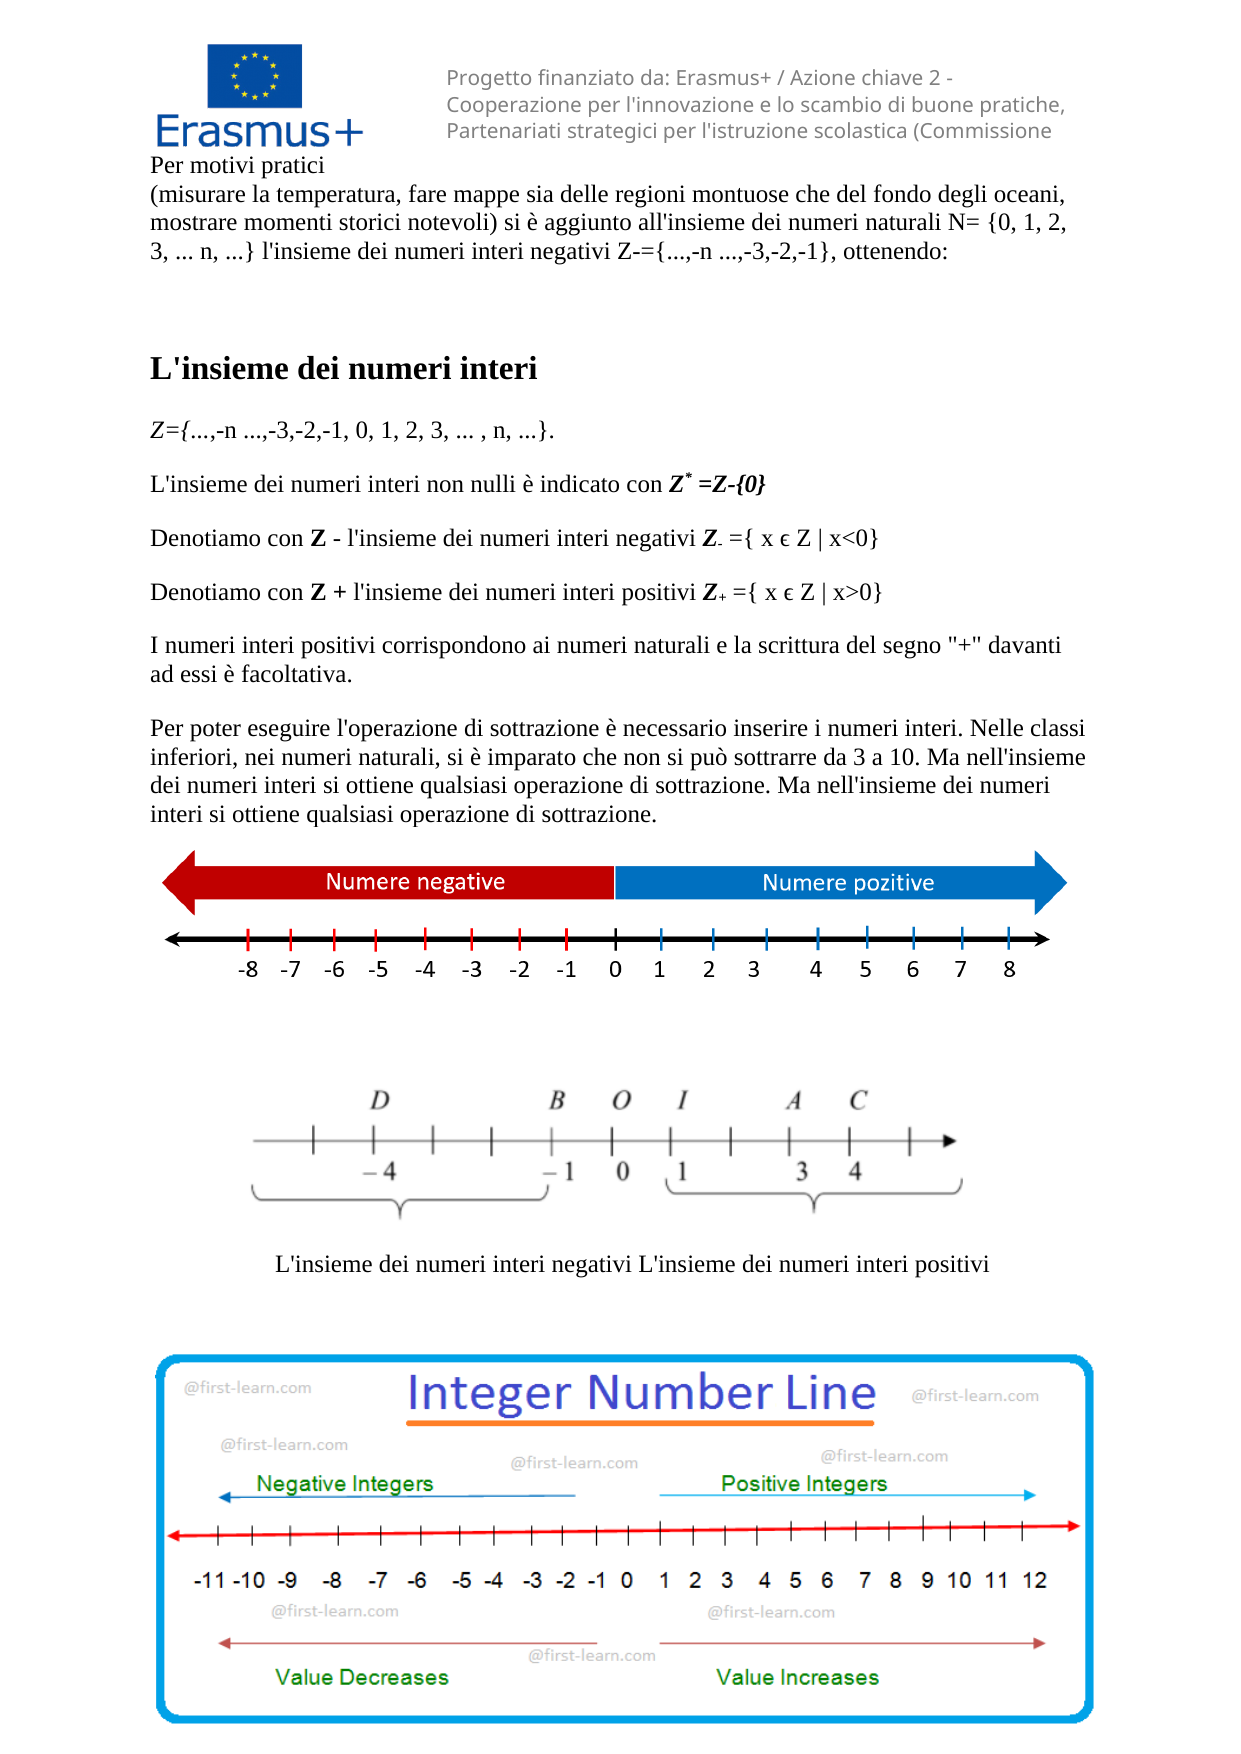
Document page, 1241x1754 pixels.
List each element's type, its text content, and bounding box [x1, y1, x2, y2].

text Denotiamo con Z - l'insieme dei numeri interi negativi Z- ={ x ϵ Z | x<0} [150, 523, 1090, 552]
text Per motivi pratici (misurare la temperatura, fare mappe sia delle regioni montuose che del fondo degli oceani, mostrare momenti storici notevoli) si è aggiunto all'insieme dei numeri naturali N= {0, 1, 2, 3, ... n, ...} l'insieme dei numeri interi negativi Z-={...,-n ...,-3,-2,-1}, ottenendo: [150, 150, 1090, 265]
picture [150, 827, 1091, 1007]
text I numeri interi positivi corrispondono ai numeri naturali e la scrittura del segno "+" davanti ad essi è facoltativa. [150, 630, 1090, 688]
picture [150, 1085, 1091, 1225]
subtitle L'insieme dei numeri interi [150, 348, 1090, 386]
text L'insieme dei numeri interi negativi L'insieme dei numeri interi positivi [150, 1249, 1090, 1278]
text Per poter eseguire l'operazione di sottrazione è necessario inserire i numeri interi. Nelle classi inferiori, nei numeri naturali, si è imparato che non si può sottrarre da 3 a 10. Ma nell'insieme dei numeri interi si ottiene qualsiasi operazione di sottrazione. Ma nell'insieme dei numeri interi si ottiene qualsiasi operazione di sottrazione. [150, 713, 1090, 827]
text L'insieme dei numeri interi non nulli è indicato con Z* =Z-{0} [150, 469, 1090, 498]
text Denotiamo con Z + l'insieme dei numeri interi positivi Z+ ={ x ϵ Z | x>0} [150, 577, 1090, 605]
picture [155, 1351, 1096, 1727]
picture [165, 1363, 1085, 1715]
picture [150, 27, 366, 149]
text Z={...,-n ...,-3,-2,-1, 0, 1, 2, 3, ... , n, ...}. [150, 415, 1090, 444]
